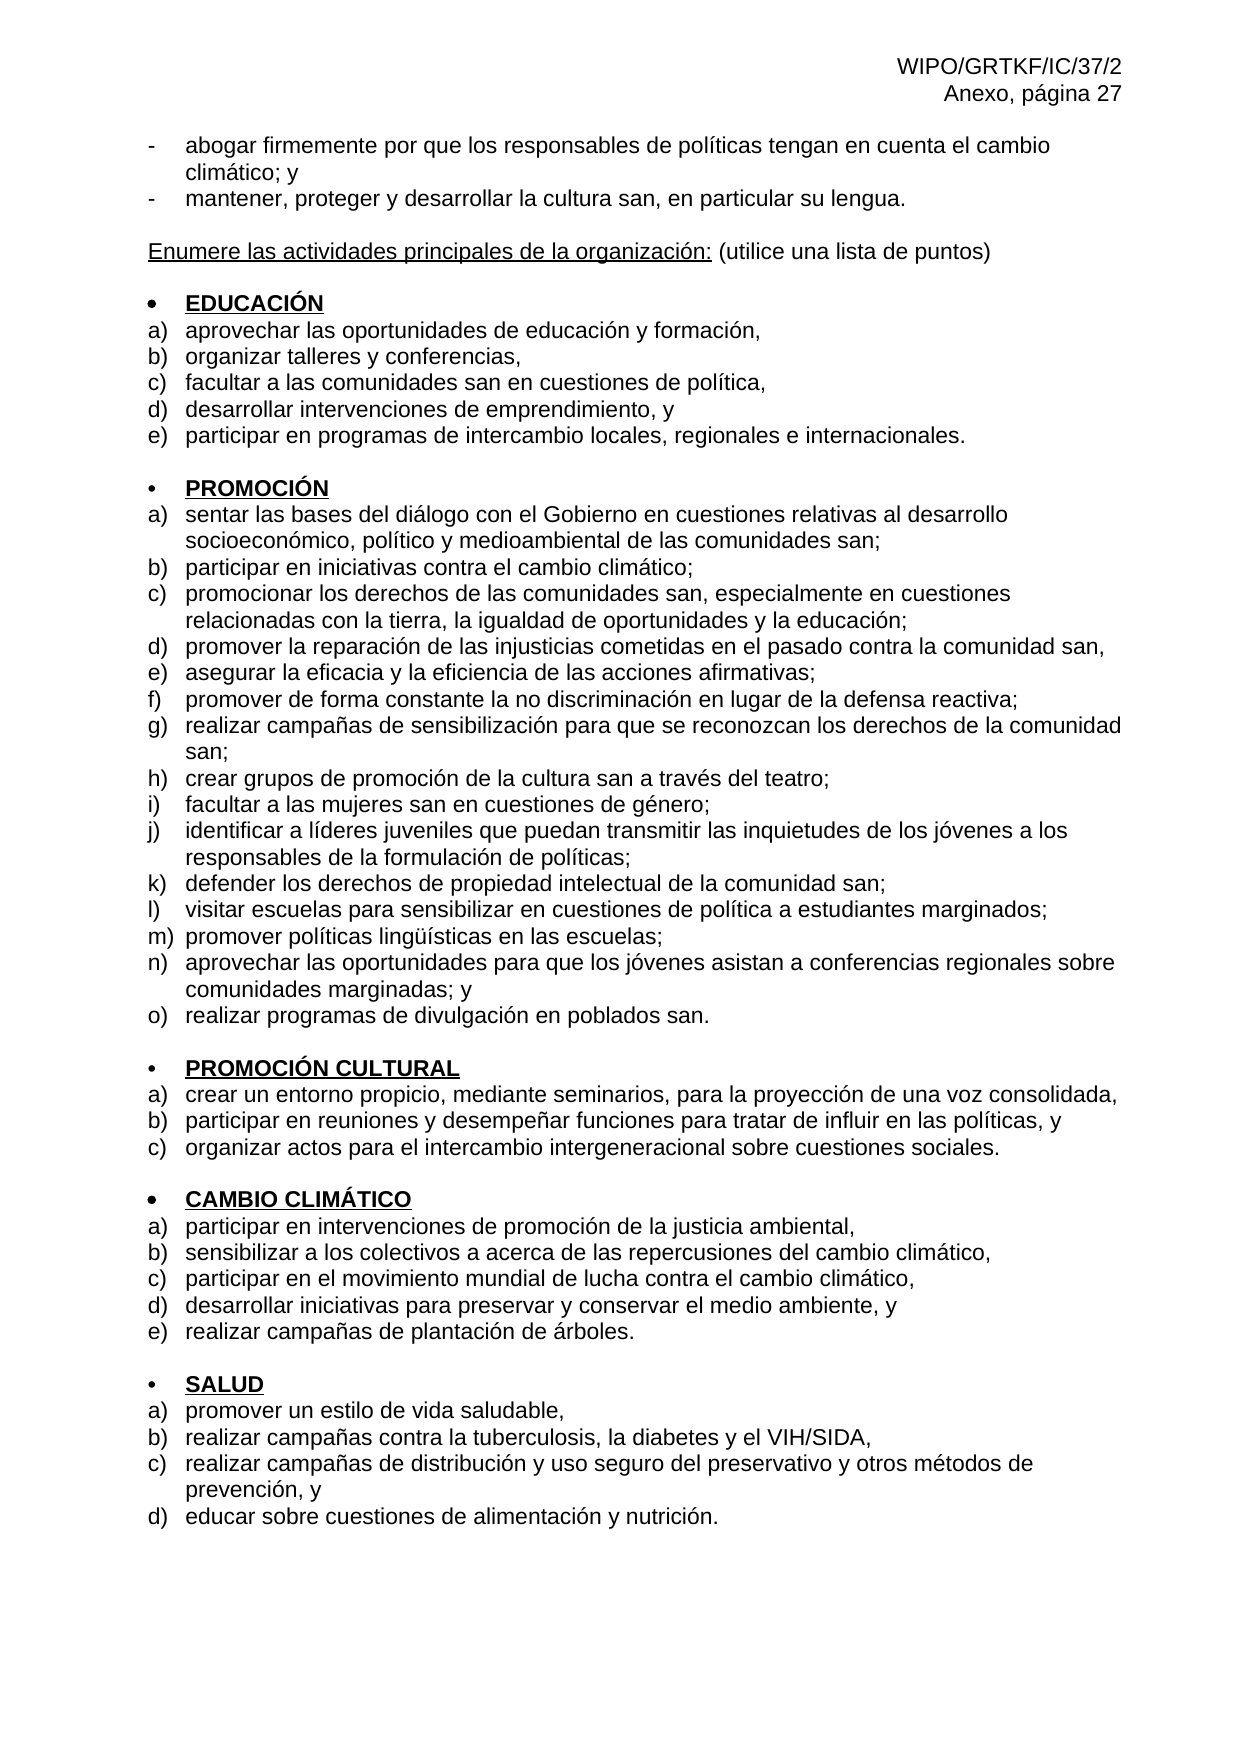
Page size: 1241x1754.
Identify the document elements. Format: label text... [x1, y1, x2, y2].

text a) participar en intervenciones de promoción de la justicia ambiental, [148, 1213, 1122, 1239]
list CAMBIO CLIMÁTICO [148, 1186, 1122, 1213]
text a) sentar las bases del diálogo con el Gobierno en cuestiones relativas al desarrollo socioeconómico, político y medioambiental de las comunidades san; [148, 501, 1122, 554]
text g) realizar campañas de sensibilización para que se reconozcan los derechos de la comunidad san; [148, 712, 1122, 765]
text c) realizar campañas de distribución y uso seguro del preservativo y otros métodos de prevención, y [148, 1450, 1122, 1503]
text l) visitar escuelas para sensibilizar en cuestiones de política a estudiantes marginados; [148, 896, 1122, 923]
text b) sensibilizar a los colectivos a acerca de las repercusiones del cambio climático, [148, 1239, 1122, 1265]
text i) facultar a las mujeres san en cuestiones de género; [148, 791, 1122, 817]
text e) asegurar la eficacia y la eficiencia de las acciones afirmativas; [148, 659, 1122, 686]
text m) promover políticas lingüísticas en las escuelas; [148, 923, 1122, 949]
list EDUCACIÓN [148, 290, 1122, 317]
text d) promover la reparación de las injusticias cometidas en el pasado contra la comunidad san, [148, 633, 1122, 659]
text b) participar en iniciativas contra el cambio climático; [148, 554, 1122, 580]
text k) defender los derechos de propiedad intelectual de la comunidad san; [148, 870, 1122, 896]
list organizar actos para el intercambio intergeneracional sobre cuestiones sociales. [148, 1134, 1122, 1160]
text j) identificar a líderes juveniles que puedan transmitir las inquietudes de los jóvenes a los responsables de la formulación de políticas; [148, 817, 1122, 870]
text h) crear grupos de promoción de la cultura san a través del teatro; [148, 765, 1122, 791]
text c) promocionar los derechos de las comunidades san, especialmente en cuestiones relacionadas con la tierra, la igualdad de oportunidades y la educación; [148, 580, 1122, 633]
text e) realizar campañas de plantación de árboles. [148, 1318, 1122, 1344]
text c) participar en el movimiento mundial de lucha contra el cambio climático, [148, 1265, 1122, 1292]
text • PROMOCIÓN CULTURAL [148, 1054, 1122, 1081]
text b) realizar campañas contra la tuberculosis, la diabetes y el VIH/SIDA, [148, 1423, 1122, 1450]
text • PROMOCIÓN [148, 475, 1122, 501]
text c) facultar a las comunidades san en cuestiones de política, [148, 369, 1122, 396]
text d) desarrollar iniciativas para preservar y conservar el medio ambiente, y [148, 1292, 1122, 1318]
text e) participar en programas de intercambio locales, regionales e internacionales. [148, 422, 1122, 448]
list crear un entorno propicio, mediante seminarios, para la proyección de una voz consolidada, [148, 1081, 1122, 1107]
text - mantener, proteger y desarrollar la cultura san, en particular su lengua. [148, 185, 1122, 211]
text f) promover de forma constante la no discriminación en lugar de la defensa reactiva; [148, 686, 1122, 712]
text b) organizar talleres y conferencias, [148, 343, 1122, 369]
text - abogar firmemente por que los responsables de políticas tengan en cuenta el cambio climático; y [148, 132, 1122, 185]
text a) aprovechar las oportunidades de educación y formación, [148, 317, 1122, 343]
text o) realizar programas de divulgación en poblados san. [148, 1002, 1122, 1028]
text Enumere las actividades principales de la organización: (utilice una lista de puntos) [148, 238, 1122, 264]
text a) promover un estilo de vida saludable, [148, 1397, 1122, 1423]
text n) aprovechar las oportunidades para que los jóvenes asistan a conferencias regionales sobre comunidades marginadas; y [148, 949, 1122, 1002]
text d) desarrollar intervenciones de emprendimiento, y [148, 396, 1122, 422]
list participar en reuniones y desempeñar funciones para tratar de influir en las políticas, y [148, 1107, 1122, 1134]
text d) educar sobre cuestiones de alimentación y nutrición. [148, 1503, 1122, 1529]
text • SALUD [148, 1371, 1122, 1397]
